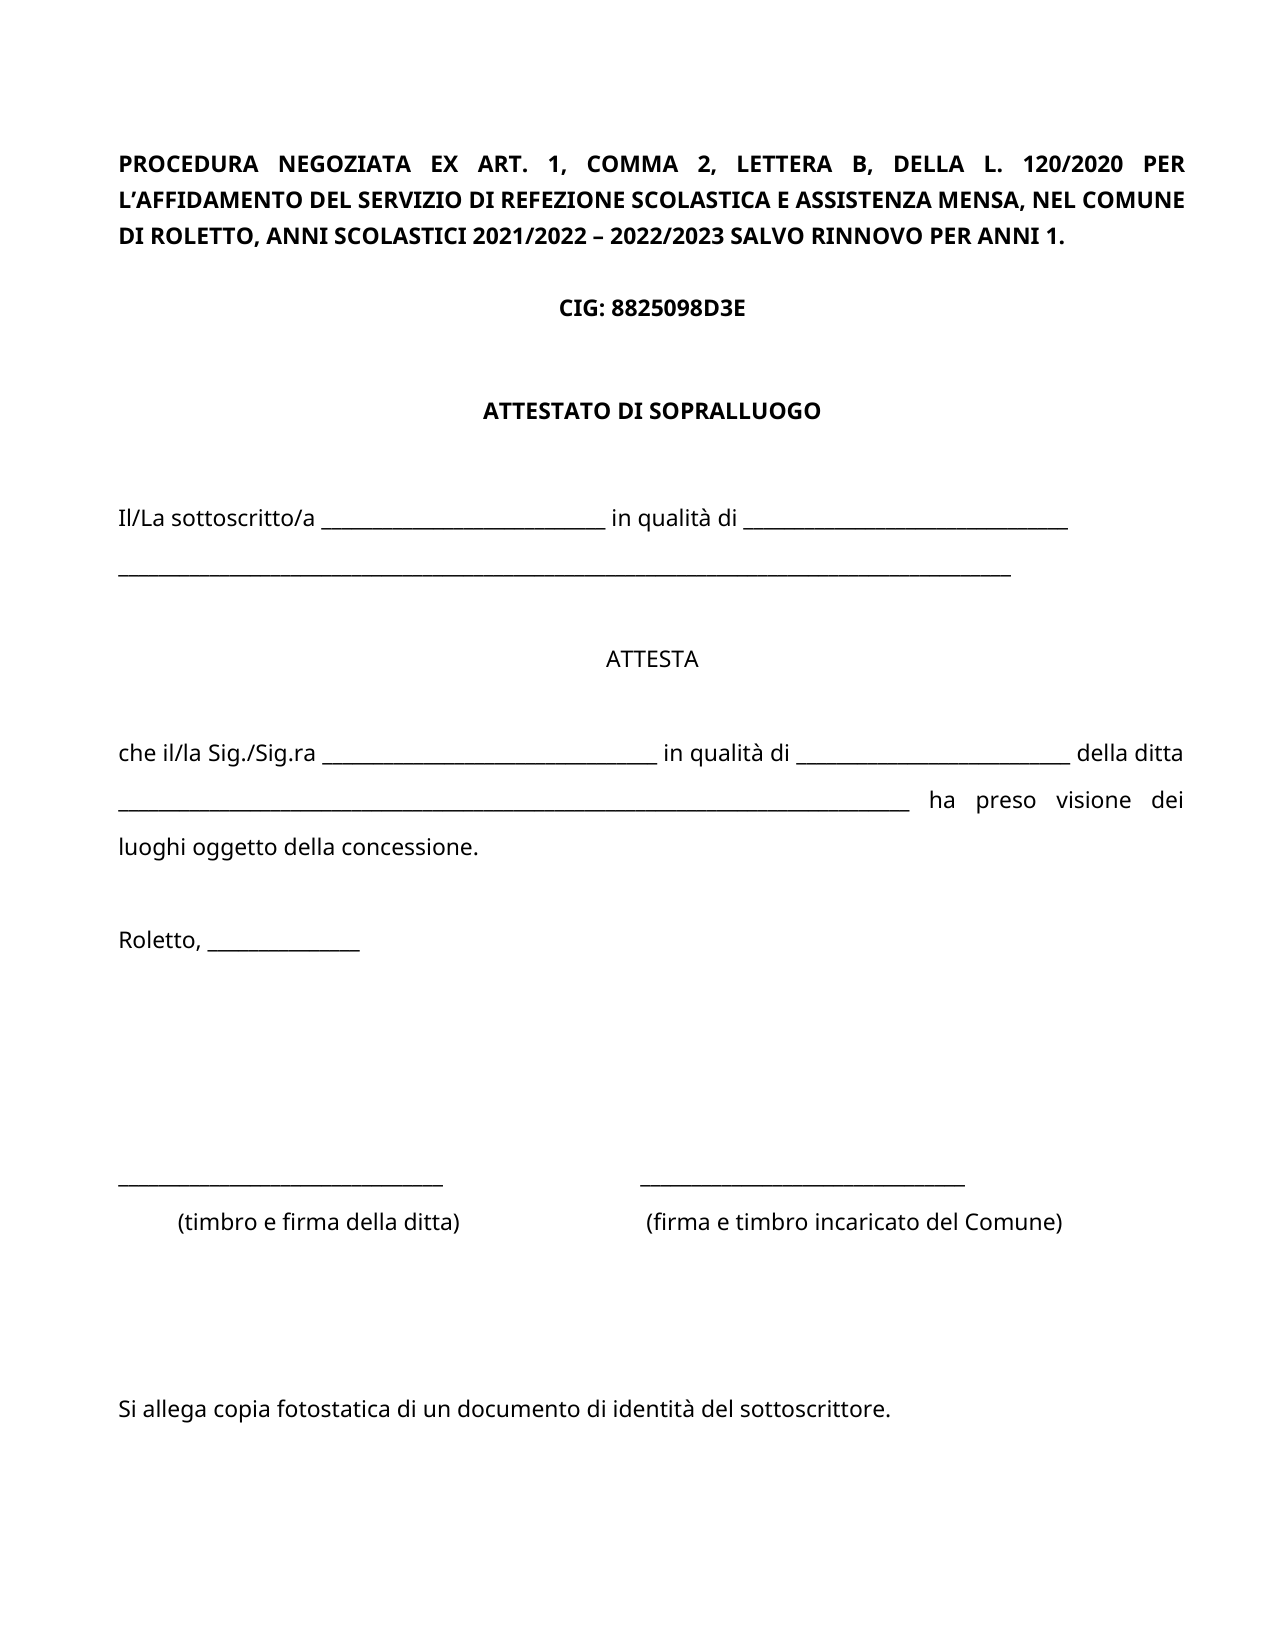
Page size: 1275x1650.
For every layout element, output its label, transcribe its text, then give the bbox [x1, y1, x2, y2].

text (timbro e firma della ditta) (firma e timbro incaricato del Comune) [118, 1206, 1186, 1237]
text che il/la Sig./Sig.ra _________________________________ in qualità di ___________________________ della ditta ______________________________________________________________________________ ha preso visione dei luoghi oggetto della concessione. [118, 737, 1186, 862]
text ATTESTATO DI SOPRALLUOGO [118, 394, 1186, 426]
text Si allega copia fotostatica di un documento di identità del sottoscrittore. [118, 1393, 1186, 1424]
text ATTESTA [118, 643, 1186, 674]
text Il/La sottoscritto/a ____________________________ in qualità di ________________________________ [118, 502, 1186, 534]
text CIG: 8825098D3E [118, 291, 1186, 323]
text ________________________________________________________________________________________ [118, 549, 1186, 581]
text PROCEDURA NEGOZIATA EX ART. 1, COMMA 2, LETTERA B, DELLA L. 120/2020 PER L’AFFIDAMENTO DEL SERVIZIO DI REFEZIONE SCOLASTICA E ASSISTENZA MENSA, NEL COMUNE DI ROLETTO, ANNI SCOLASTICI 2021/2022 – 2022/2023 SALVO RINNOVO PER ANNI 1. [118, 148, 1186, 251]
text Roletto, _______________ [118, 924, 1186, 956]
text ________________________________ ________________________________ [118, 1159, 1186, 1190]
